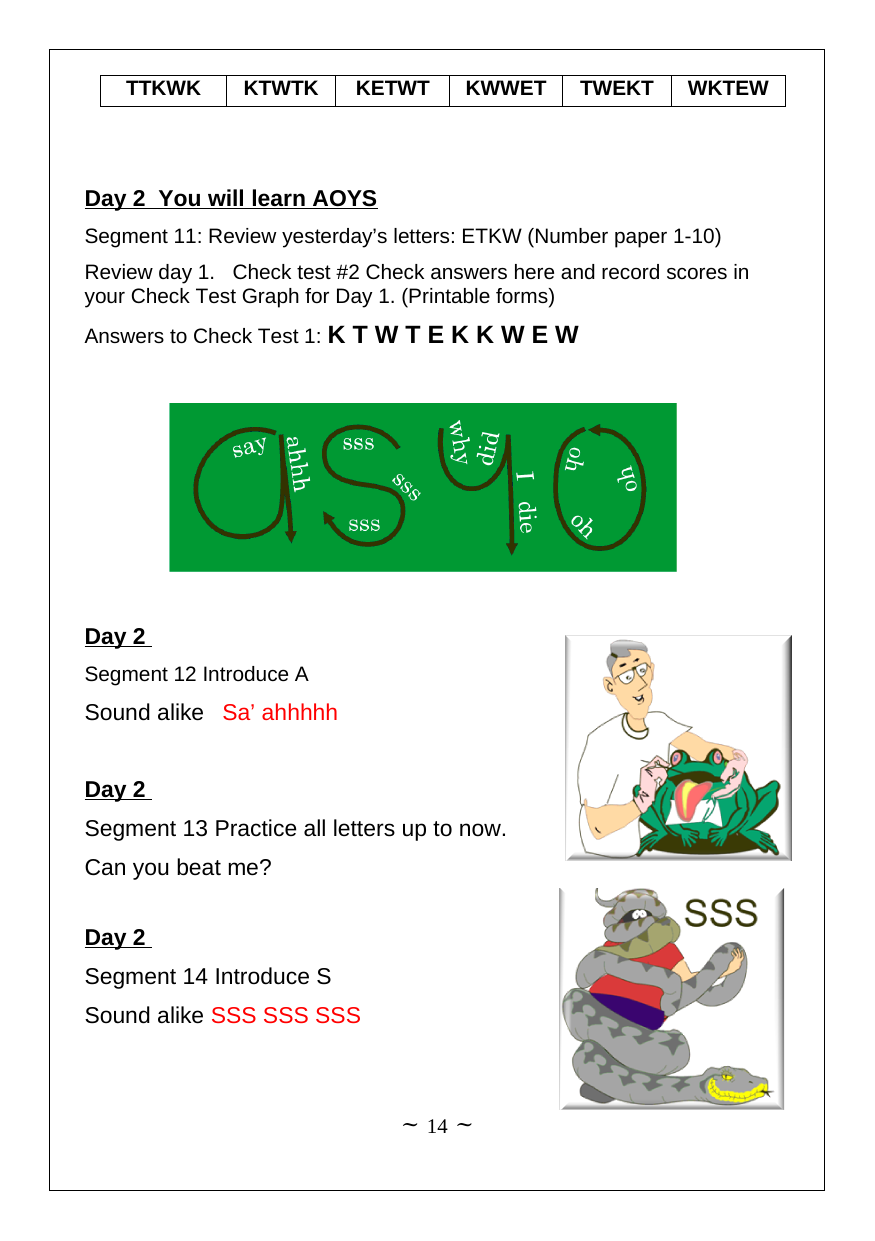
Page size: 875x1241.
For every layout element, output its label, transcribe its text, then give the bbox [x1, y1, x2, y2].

text Segment 14 Introduce S [84, 963, 543, 989]
text Segment 12 Introduce A [84, 662, 547, 686]
text Sound alike SSS SSS SSS [84, 1002, 543, 1028]
picture [563, 635, 793, 861]
text Day 2 You will learn AOYS [84, 185, 762, 211]
text Answers to Check Test 1: K T W T E K K W E W [84, 321, 762, 349]
picture [557, 888, 785, 1110]
table_cell KETWT [336, 76, 449, 106]
table_cell TTKWK [101, 76, 226, 106]
table_cell KTWTK [227, 76, 335, 106]
table_cell KWWET [450, 76, 562, 106]
text Segment 11: Review yesterday’s letters: ETKW (Number paper 1-10) [84, 224, 762, 248]
text Sound alike Sa’ ahhhhh [84, 698, 547, 725]
text Segment 13 Practice all letters up to now. [84, 815, 547, 841]
picture [169, 403, 677, 572]
table_cell WKTEW [672, 76, 785, 106]
table_cell TWEKT [563, 76, 671, 106]
text Can you beat me? [84, 854, 762, 880]
text Day 2 [84, 776, 547, 802]
text Day 2 [84, 924, 543, 951]
text Review day 1. Check test #2 Check answers here and record scores in your Check Test Graph for Day 1. (Printable forms) [84, 260, 762, 308]
text Day 2 [84, 623, 762, 649]
